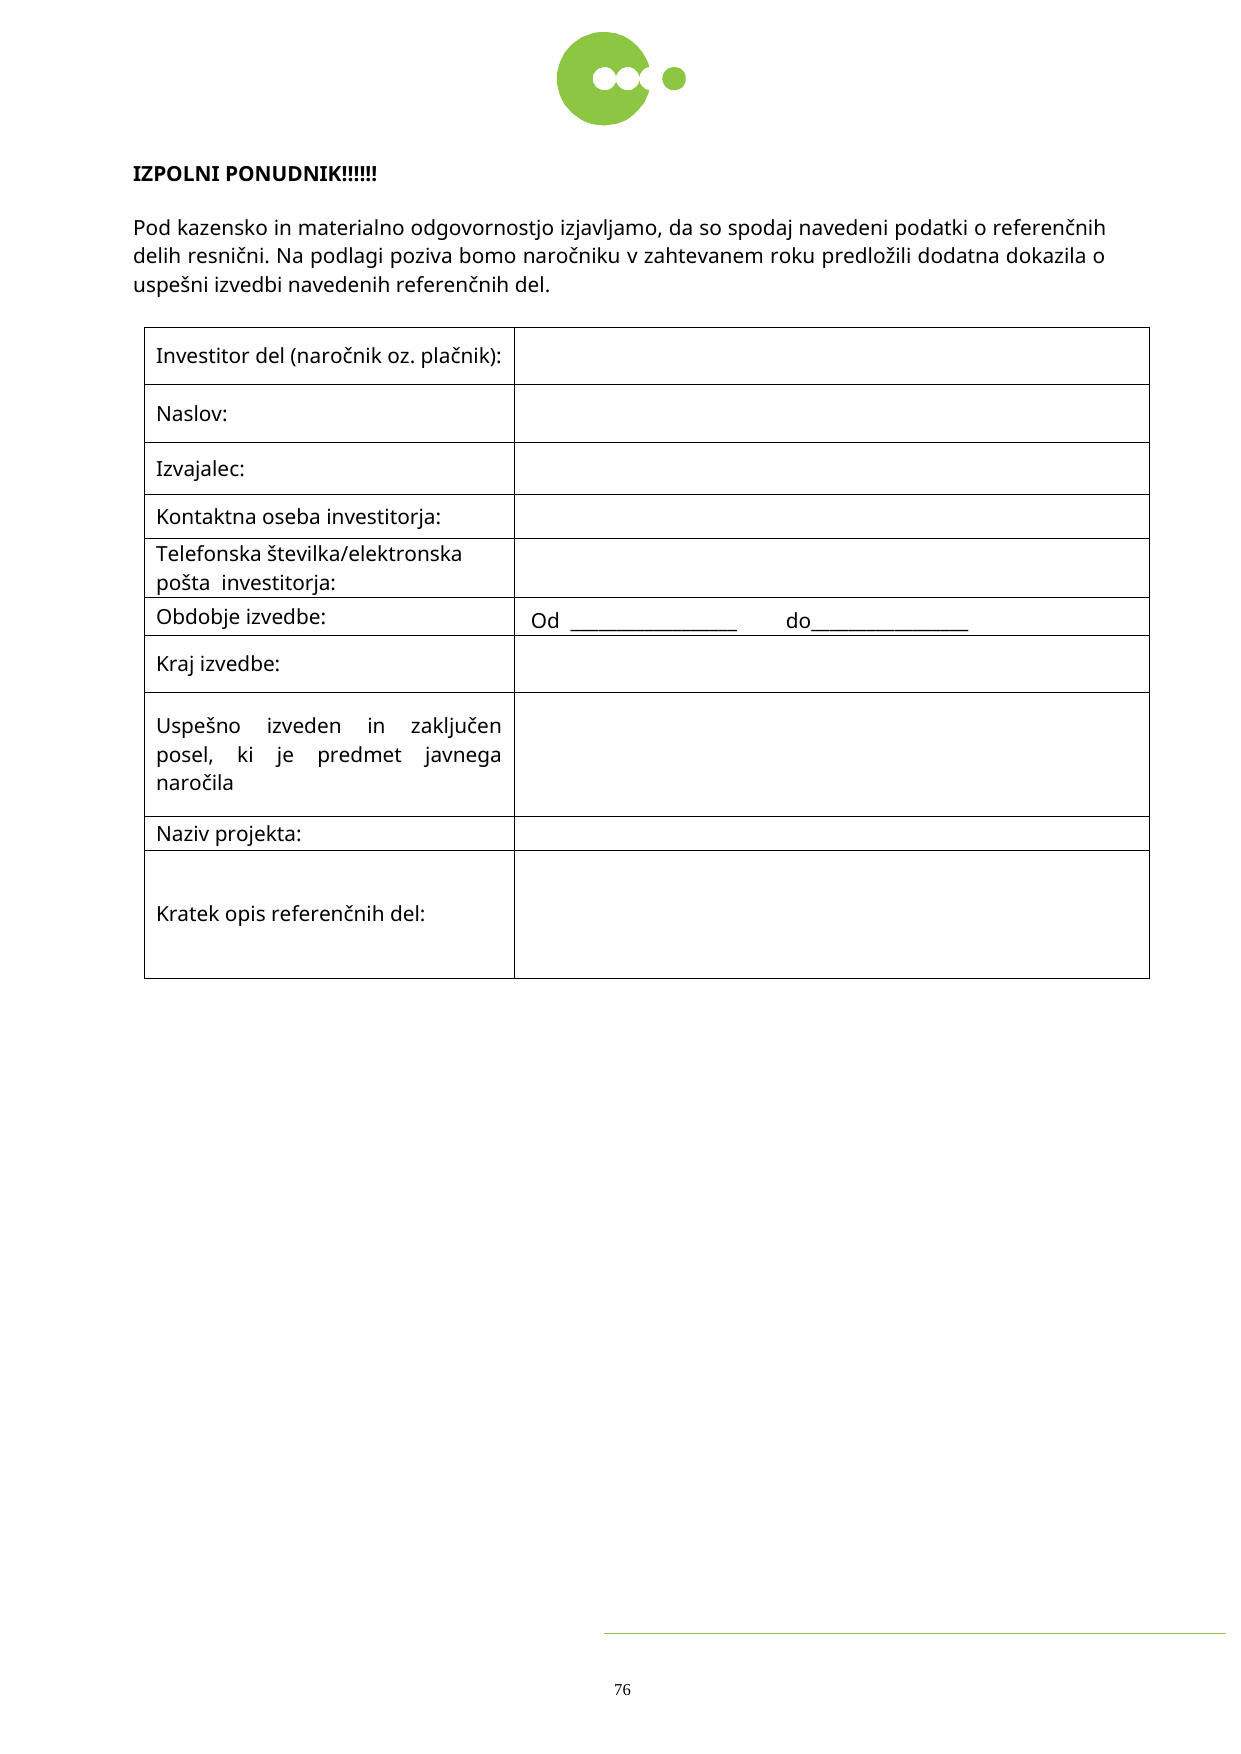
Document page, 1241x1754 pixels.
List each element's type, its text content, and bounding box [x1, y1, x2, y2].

table_cell Kontaktna oseba investitorja: [145, 495, 514, 538]
table_cell Kraj izvedbe: [145, 636, 514, 692]
table_cell [515, 443, 1149, 494]
table_cell [515, 385, 1149, 442]
table_cell Telefonska številka/elektronska pošta investitorja: [145, 539, 514, 597]
table_cell [515, 693, 1149, 816]
table_cell [515, 636, 1149, 692]
table_cell Naslov: [145, 385, 514, 442]
table_cell Obdobje izvedbe: [145, 598, 514, 634]
text Pod kazensko in materialno odgovornostjo izjavljamo, da so spodaj navedeni podatki o referenčnih delih resnični. Na podlagi poziva bomo naročniku v zahtevanem roku predložili dodatna dokazila o uspešni izvedbi navedenih referenčnih del. [133, 213, 1107, 298]
table_cell Uspešno izveden in zaključen posel, ki je predmet javnega naročila [145, 693, 514, 816]
table_header [515, 328, 1149, 384]
table_cell Kratek opis referenčnih del: [145, 851, 514, 977]
table_cell [515, 539, 1149, 597]
table_cell Od __________________ do_________________ [515, 598, 1149, 634]
table_cell [515, 495, 1149, 538]
table_header Investitor del (naročnik oz. plačnik): [145, 328, 514, 384]
table_cell [515, 851, 1149, 977]
table_cell Izvajalec: [145, 443, 514, 494]
table_cell Naziv projekta: [145, 817, 514, 850]
text IZPOLNI PONUDNIK!!!!!! [133, 159, 1107, 187]
table_cell [515, 817, 1149, 850]
